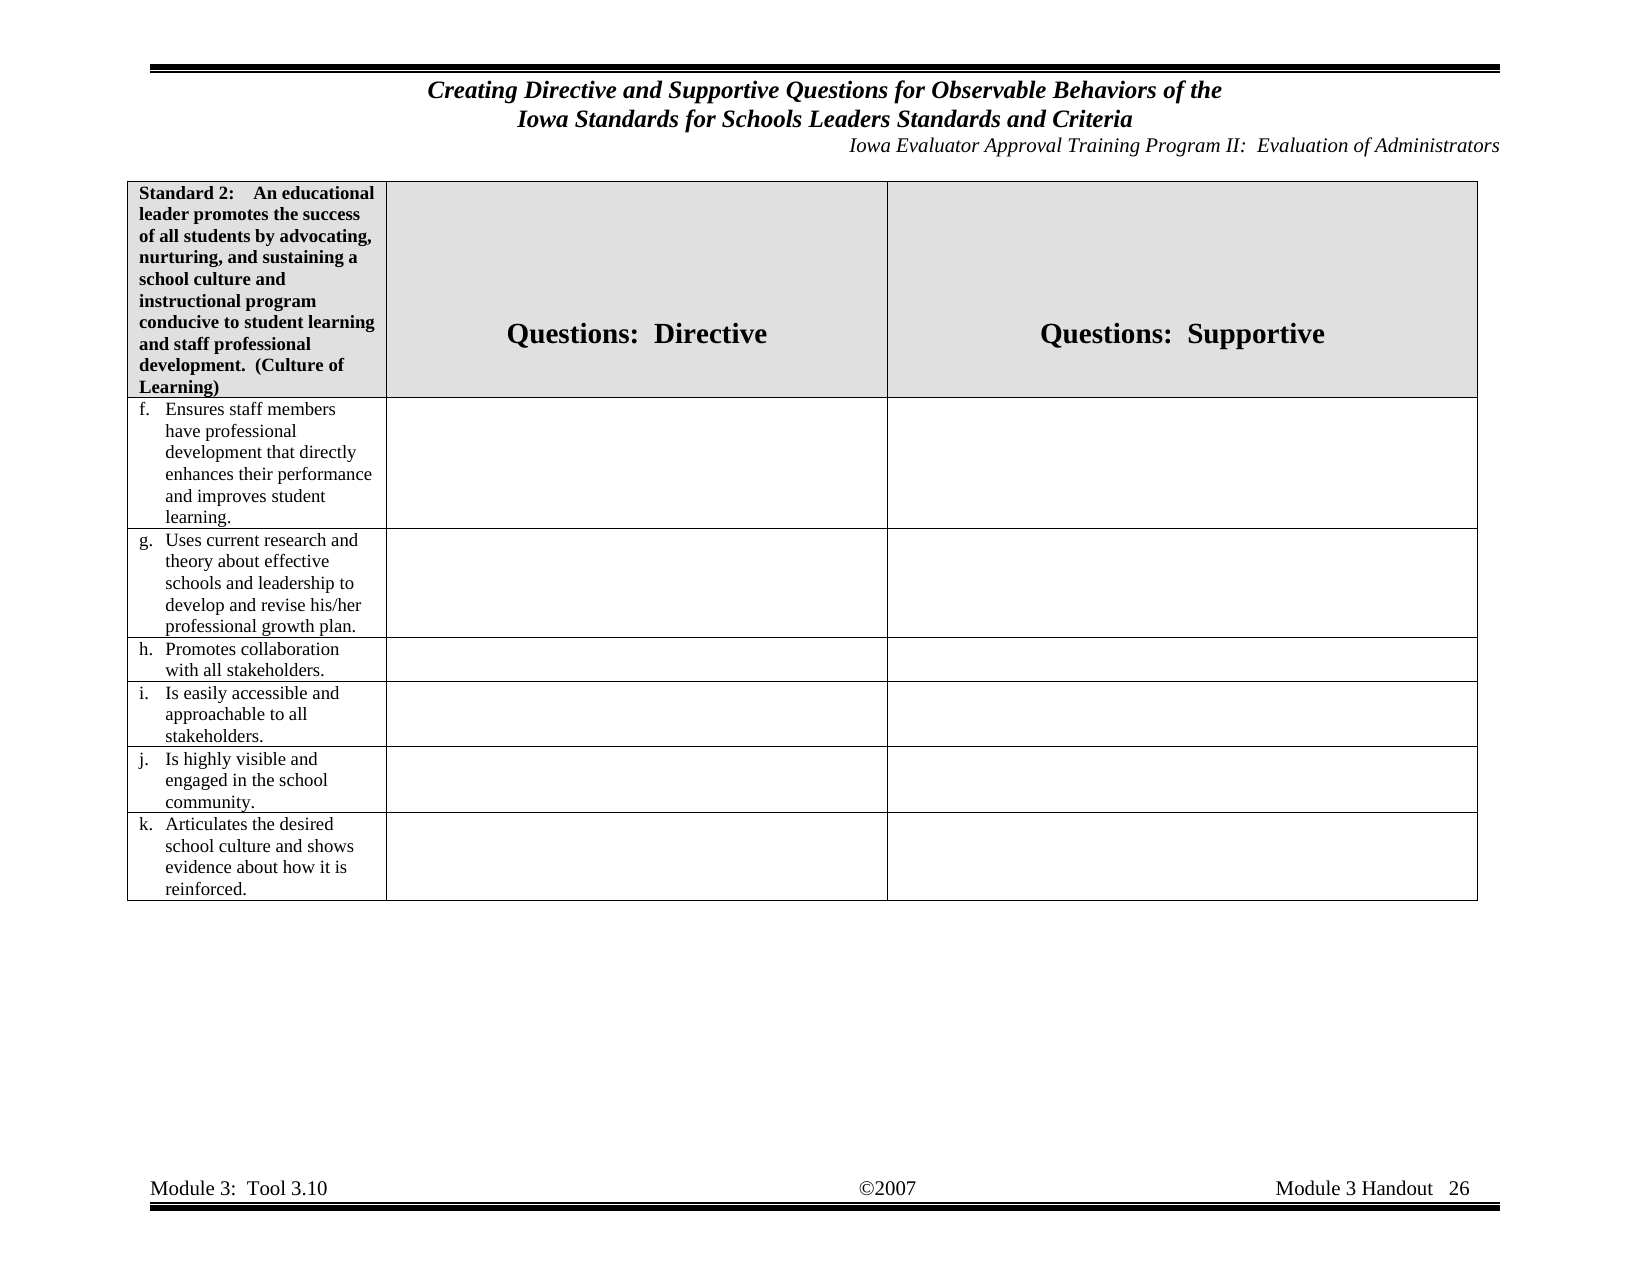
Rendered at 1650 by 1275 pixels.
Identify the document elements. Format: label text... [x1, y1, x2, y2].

table_cell [387, 398, 887, 528]
table_cell Articulates the desired school culture and shows evidence about how it is reinforced. [128, 813, 386, 899]
table_header Questions: Directive [387, 182, 887, 397]
table_cell [387, 638, 887, 681]
table_cell [888, 638, 1477, 681]
table_cell [888, 747, 1477, 812]
table_cell [387, 529, 887, 637]
table_cell [387, 813, 887, 899]
table_cell [387, 747, 887, 812]
table_cell [888, 813, 1477, 899]
table_cell [387, 682, 887, 746]
table_cell [888, 529, 1477, 637]
table_cell Is highly visible and engaged in the school community. [128, 747, 386, 812]
table_header Standard 2: An educational leader promotes the success of all students by advocating, nurturing, and sustaining a school culture and instructional program conducive to student learning and staff professional development. (Culture of Learning) [128, 182, 386, 397]
table_cell Ensures staff members have professional development that directly enhances their performance and improves student learning. [128, 398, 386, 528]
table_cell [888, 398, 1477, 528]
table_cell [888, 682, 1477, 746]
table_cell Is easily accessible and approachable to all stakeholders. [128, 682, 386, 746]
table_cell Promotes collaboration with all stakeholders. [128, 638, 386, 681]
table_header Questions: Supportive [888, 182, 1477, 397]
table_cell Uses current research and theory about effective schools and leadership to develop and revise his/her professional growth plan. [128, 529, 386, 637]
